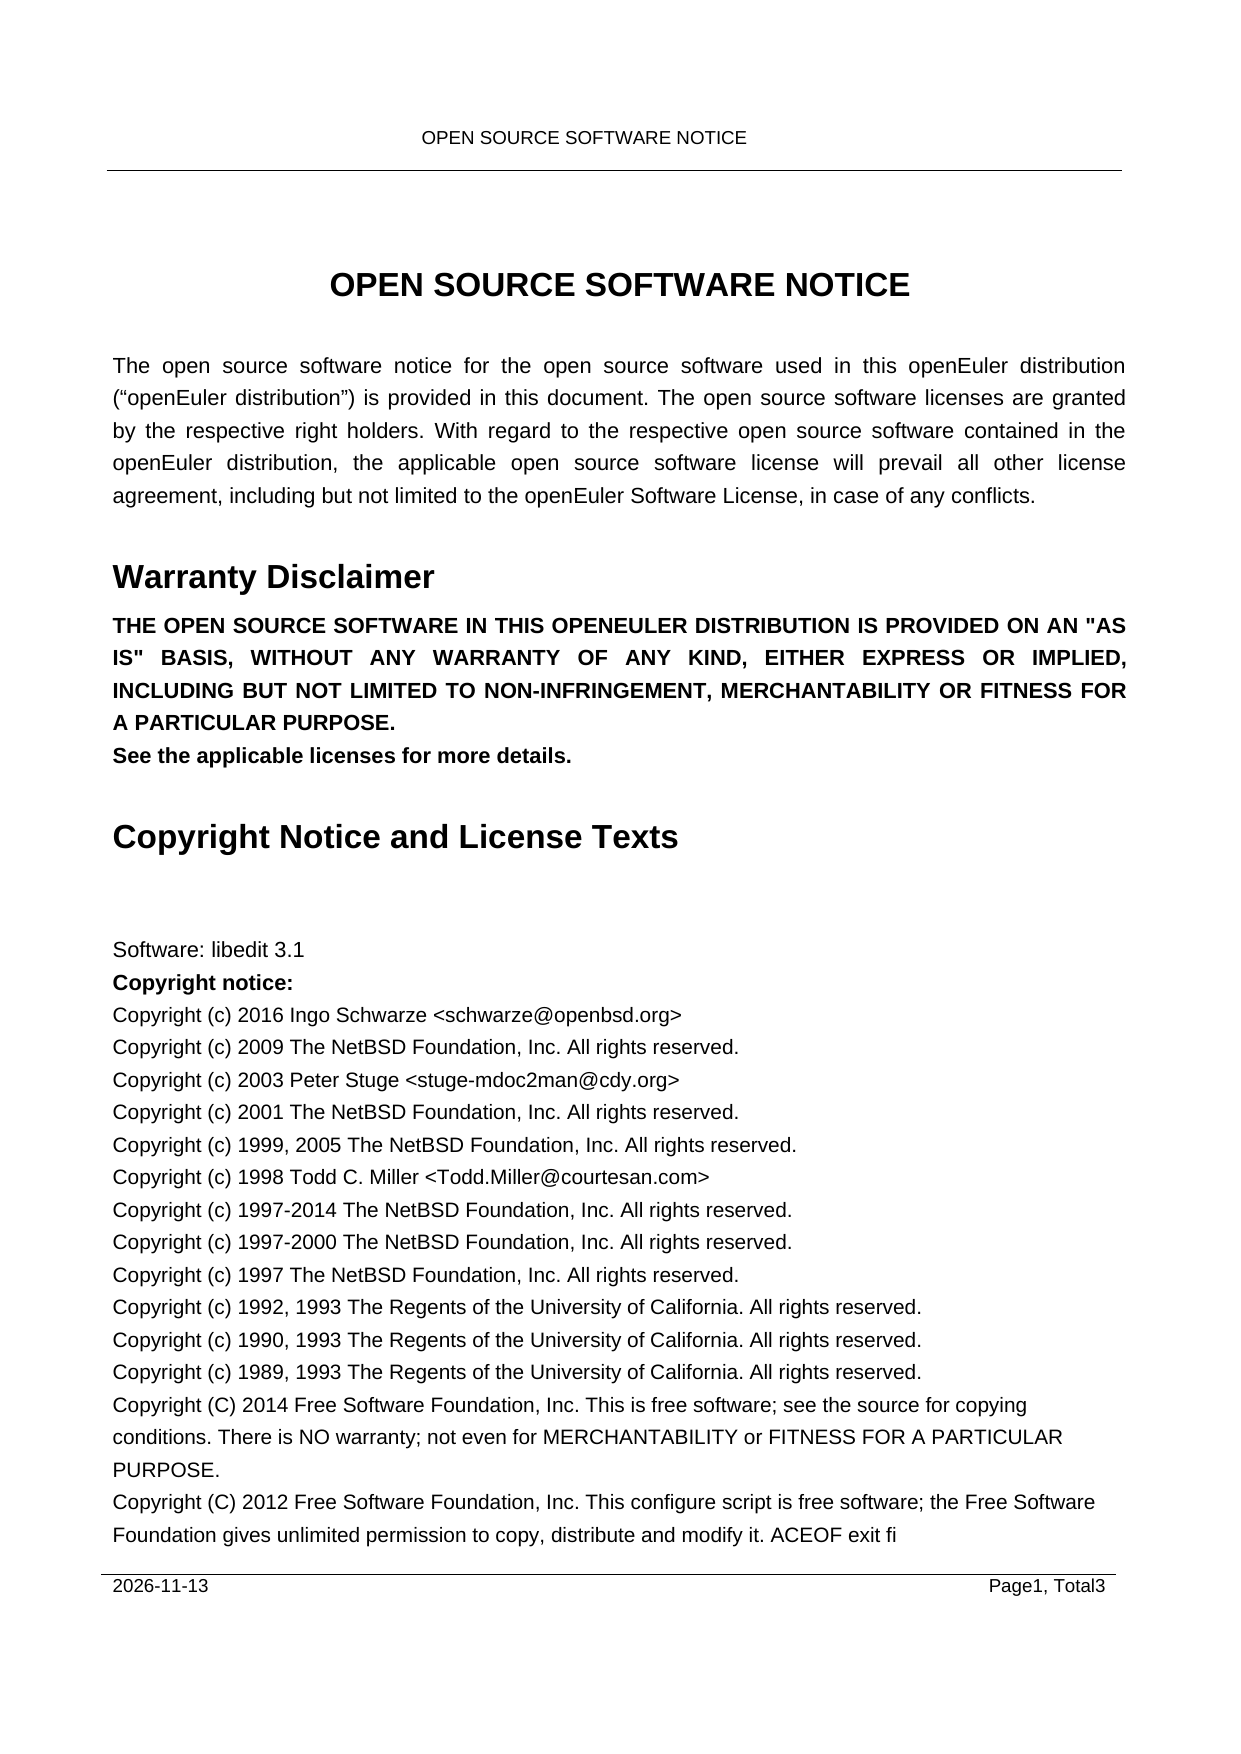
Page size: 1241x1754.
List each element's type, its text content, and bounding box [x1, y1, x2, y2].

text Copyright (c) 2001 The NetBSD Foundation, Inc. All rights reserved. [112, 1096, 1128, 1128]
text Copyright (c) 1990, 1993 The Regents of the University of California. All rights reserved. [112, 1323, 1128, 1356]
text Warranty Disclaimer [112, 544, 1128, 609]
text Copyright (c) 2016 Ingo Schwarze <schwarze@openbsd.org> [112, 998, 1128, 1031]
text Copyright (c) 1989, 1993 The Regents of the University of California. All rights reserved. [112, 1356, 1128, 1388]
text Copyright (c) 1997-2000 The NetBSD Foundation, Inc. All rights reserved. [112, 1226, 1128, 1258]
text Copyright notice: [112, 966, 1128, 998]
text Copyright (c) 1998 Todd C. Miller <Todd.Miller@courtesan.com> [112, 1161, 1128, 1193]
text OPEN SOURCE SOFTWARE NOTICE [112, 251, 1128, 316]
text The open source software notice for the open source software used in this openEuler distribution (“openEuler distribution”) is provided in this document. The open source software licenses are granted by the respective right holders. With regard to the respective open source software contained in the openEuler distribution, the applicable open source software license will prevail all other license agreement, including but not limited to the openEuler Software License, in case of any conflicts. [112, 349, 1128, 511]
text Copyright (c) 1997 The NetBSD Foundation, Inc. All rights reserved. [112, 1258, 1128, 1291]
text Copyright (C) 2014 Free Software Foundation, Inc. This is free software; see the source for copying conditions. There is NO warranty; not even for MERCHANTABILITY or FITNESS FOR A PARTICULAR PURPOSE. [112, 1388, 1128, 1486]
text Copyright (c) 1997-2014 The NetBSD Foundation, Inc. All rights reserved. [112, 1193, 1128, 1226]
text Software: libedit 3.1 [112, 933, 1128, 966]
text Copyright (c) 2003 Peter Stuge <stuge-mdoc2man@cdy.org> [112, 1063, 1128, 1096]
text Copyright (c) 1999, 2005 The NetBSD Foundation, Inc. All rights reserved. [112, 1128, 1128, 1161]
text Copyright Notice and License Texts [112, 804, 1128, 869]
text THE OPEN SOURCE SOFTWARE IN THIS OPENEULER DISTRIBUTION IS PROVIDED ON AN "AS IS" BASIS, WITHOUT ANY WARRANTY OF ANY KIND, EITHER EXPRESS OR IMPLIED, INCLUDING BUT NOT LIMITED TO NON-INFRINGEMENT, MERCHANTABILITY OR FITNESS FOR A PARTICULAR PURPOSE. See the applicable licenses for more details. [112, 609, 1128, 771]
text Copyright (c) 1992, 1993 The Regents of the University of California. All rights reserved. [112, 1291, 1128, 1323]
text Copyright (c) 2009 The NetBSD Foundation, Inc. All rights reserved. [112, 1031, 1128, 1063]
text Copyright (C) 2012 Free Software Foundation, Inc. This configure script is free software; the Free Software Foundation gives unlimited permission to copy, distribute and modify it. ACEOF exit fi [112, 1486, 1128, 1551]
